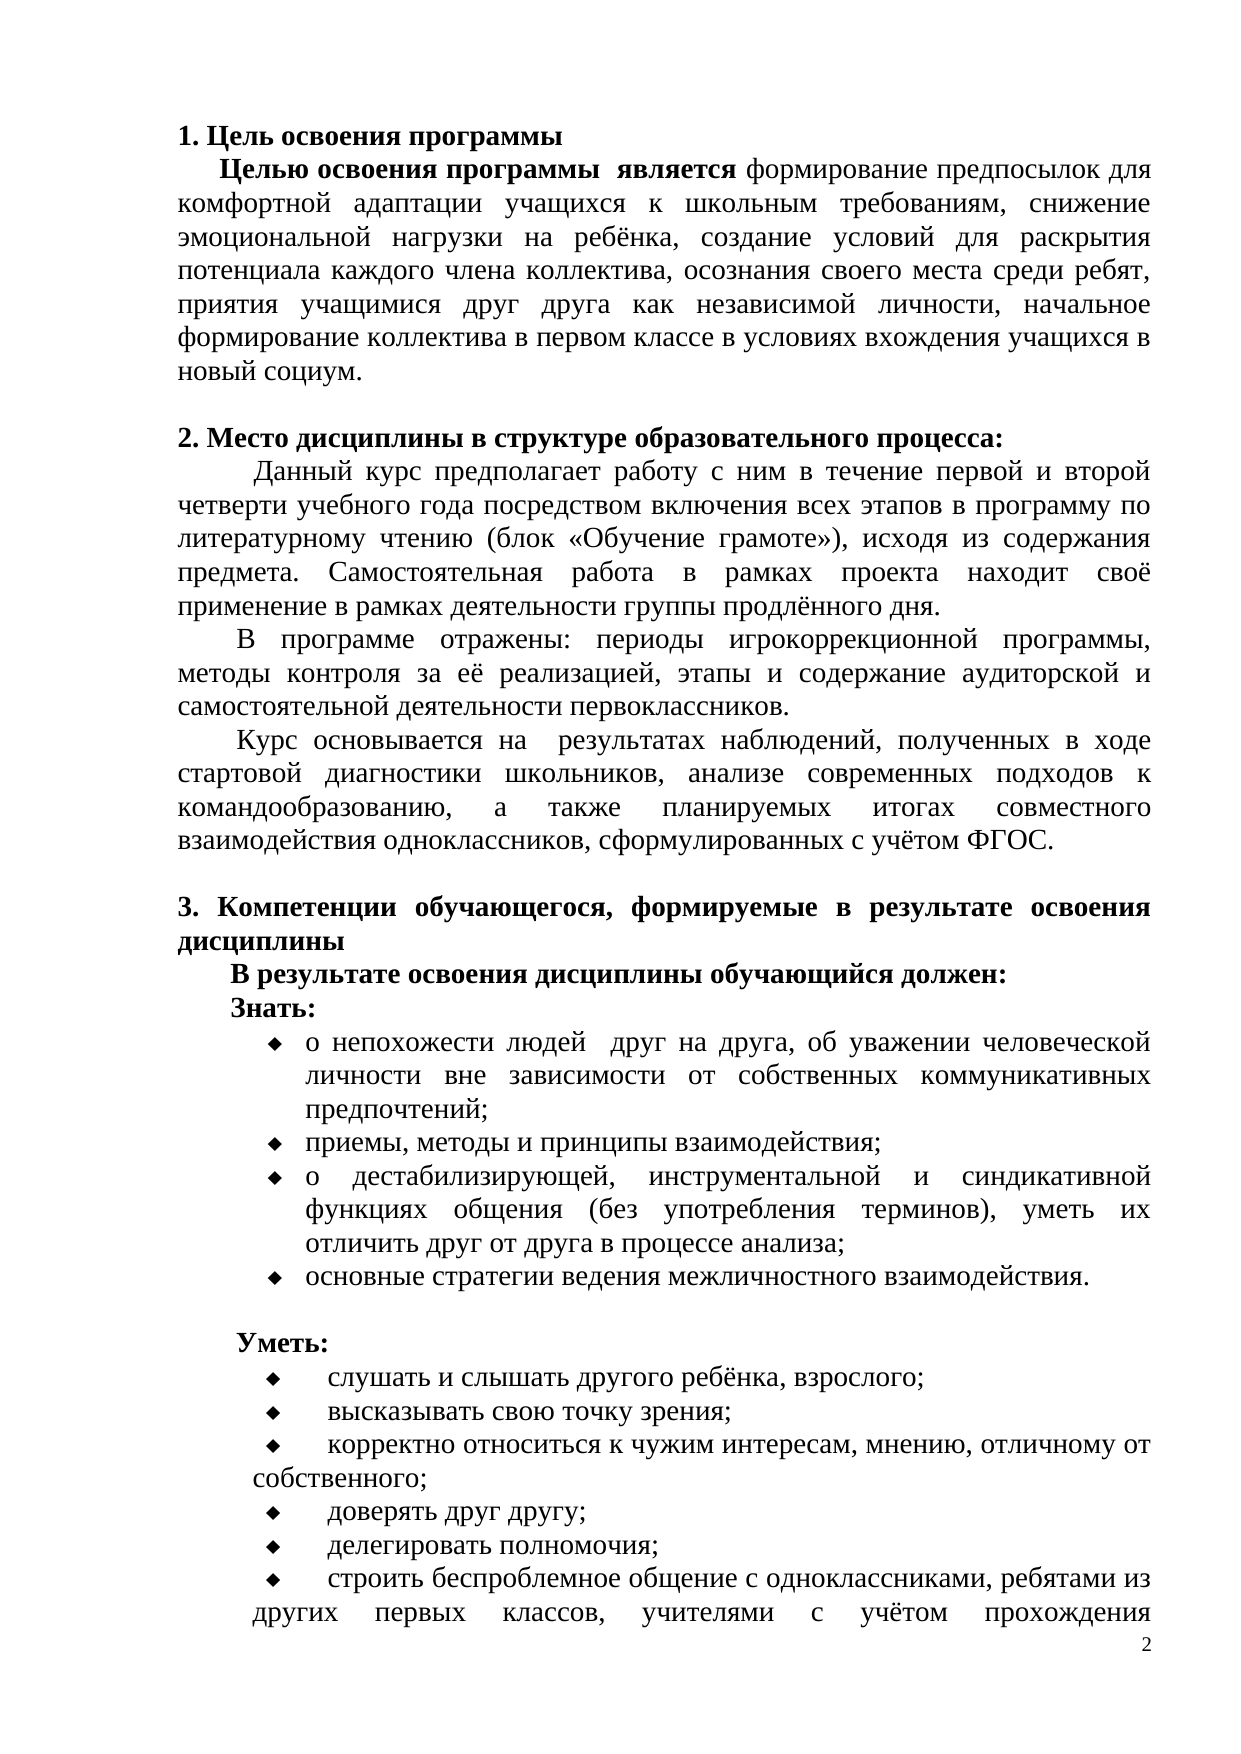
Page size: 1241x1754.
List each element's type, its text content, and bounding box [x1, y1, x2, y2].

list основные стратегии ведения межличностного взаимодействия. [268, 1258, 1152, 1292]
text 1. Цель освоения программы [177, 118, 1152, 152]
text В результате освоения дисциплины обучающийся должен: [177, 957, 1152, 990]
text 2. Место дисциплины в структуре образовательного процесса: [177, 420, 1152, 453]
list доверять друг другу; [252, 1493, 1152, 1527]
list слушать и слышать другого ребёнка, взрослого; [252, 1359, 1152, 1393]
list делегировать полномочия; [252, 1527, 1152, 1560]
text В программе отражены: периоды игрокоррекционной программы, методы контроля за её реализацией, этапы и содержание аудиторской и самостоятельной деятельности первоклассников. [177, 621, 1152, 722]
text Данный курс предполагает работу с ним в течение первой и второй четверти учебного года посредством включения всех этапов в программу по литературному чтению (блок «Обучение грамоте»), исходя из содержания предмета. Самостоятельная работа в рамках проекта находит своё применение в рамках деятельности группы продлённого дня. [177, 453, 1152, 621]
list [252, 1560, 1152, 1627]
text Знать: [230, 990, 1152, 1024]
text Целью освоения программы является формирование предпосылок для комфортной адаптации учащихся к школьным требованиям, снижение эмоциональной нагрузки на ребёнка, создание условий для раскрытия потенциала каждого члена коллектива, осознания своего места среди ребят, приятия учащимися друг друга как независимой личности, начальное формирование коллектива в первом классе в условиях вхождения учащихся в новый социум. [177, 152, 1152, 386]
text Уметь: [177, 1326, 1152, 1359]
list о непохожести людей друг на друга, об уважении человеческой личности вне зависимости от собственных коммуникативных предпочтений; [268, 1024, 1152, 1124]
list о дестабилизирующей, инструментальной и синдикативной функциях общения (без употребления терминов), уметь их отличить друг от друга в процессе анализа; [268, 1158, 1152, 1258]
list приемы, методы и принципы взаимодействия; [268, 1124, 1152, 1158]
text Курс основывается на результатах наблюдений, полученных в ходе стартовой диагностики школьников, анализе современных подходов к командообразованию, а также планируемых итогах совместного взаимодействия одноклассников, сформулированных с учётом ФГОС. [177, 722, 1152, 856]
text 3. Компетенции обучающегося, формируемые в результате освоения дисциплины [177, 889, 1152, 957]
list корректно относиться к чужим интересам, мнению, отличному от собственного; [252, 1426, 1152, 1493]
list высказывать свою точку зрения; [252, 1393, 1152, 1426]
